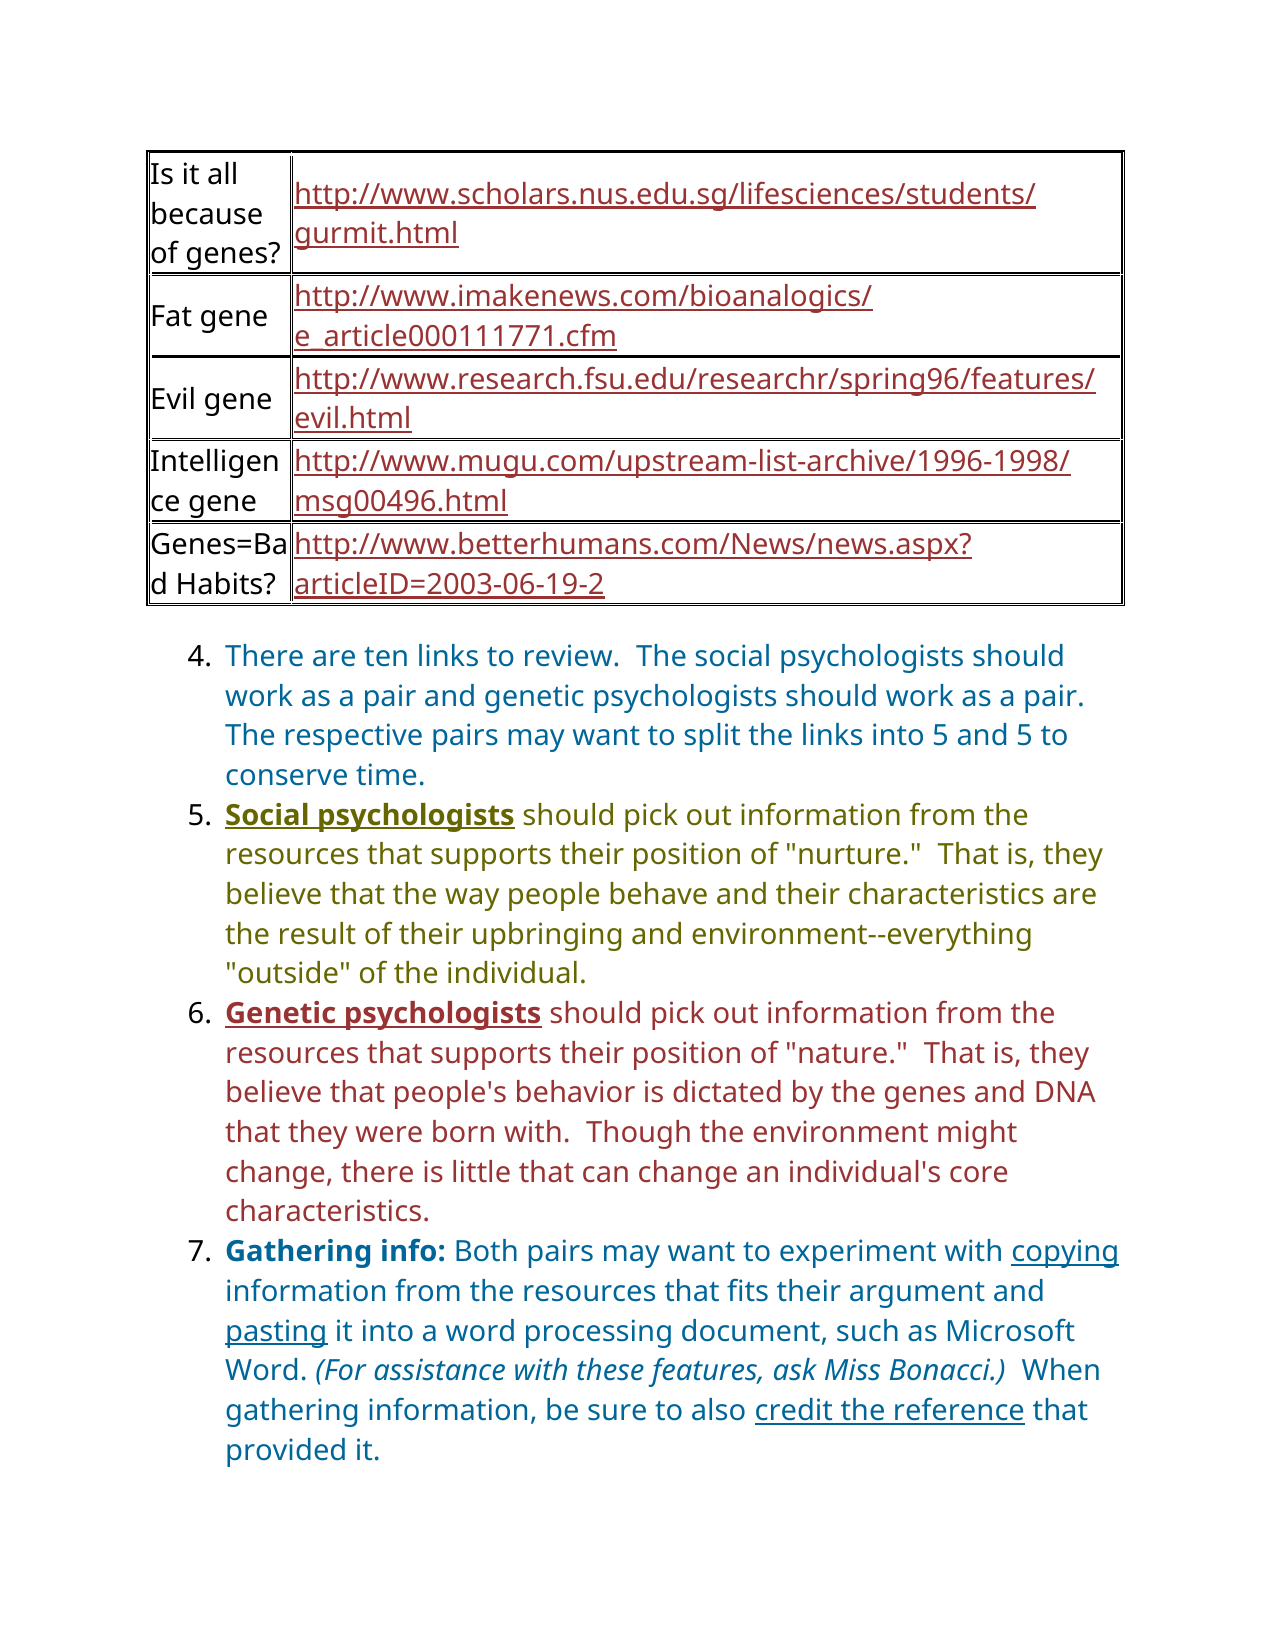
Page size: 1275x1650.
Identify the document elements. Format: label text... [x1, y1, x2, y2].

table_cell Genes=Bad Habits? [150, 520, 292, 603]
table_cell http://www.imakenews.com/bioanalogics/e_article000111771.cfm [293, 272, 1122, 355]
table_cell http://www.research.fsu.edu/researchr/spring96/features/evil.html [293, 355, 1121, 437]
table_cell Evil gene [150, 355, 290, 437]
table_cell http://www.scholars.nus.edu.sg/lifesciences/students/gurmit.html [292, 153, 1121, 272]
table_cell Fat gene [150, 272, 290, 355]
list Gathering info: Both pairs may want to experiment with copying information from the resources that fits their argument and pasting it into a word processing document, such as Microsoft Word. (For assistance with these features, ask Miss Bonacci.) When gathering information, be sure to also credit the reference that provided it. [187, 1230, 1125, 1468]
list There are ten links to review. The social psychologists should work as a pair and genetic psychologists should work as a pair. The respective pairs may want to split the links into 5 and 5 to conserve time. [187, 635, 1125, 794]
table_cell http://www.mugu.com/upstream-list-archive/1996-1998/msg00496.html [293, 438, 1122, 520]
list Social psychologists should pick out information from the resources that supports their position of "nurture." That is, they believe that the way people behave and their characteristics are the result of their upbringing and environment--everything "outside" of the individual. [187, 794, 1125, 992]
table_cell http://www.betterhumans.com/News/news.aspx?articleID=2003-06-19-2 [292, 520, 1122, 603]
table_cell Intelligence gene [150, 438, 290, 520]
list Genetic psychologists should pick out information from the resources that supports their position of "nature." That is, they believe that people's behavior is dictated by the genes and DNA that they were born with. Though the environment might change, there is little that can change an individual's core characteristics. [187, 992, 1125, 1230]
table_cell Is it all because of genes? [150, 153, 292, 272]
